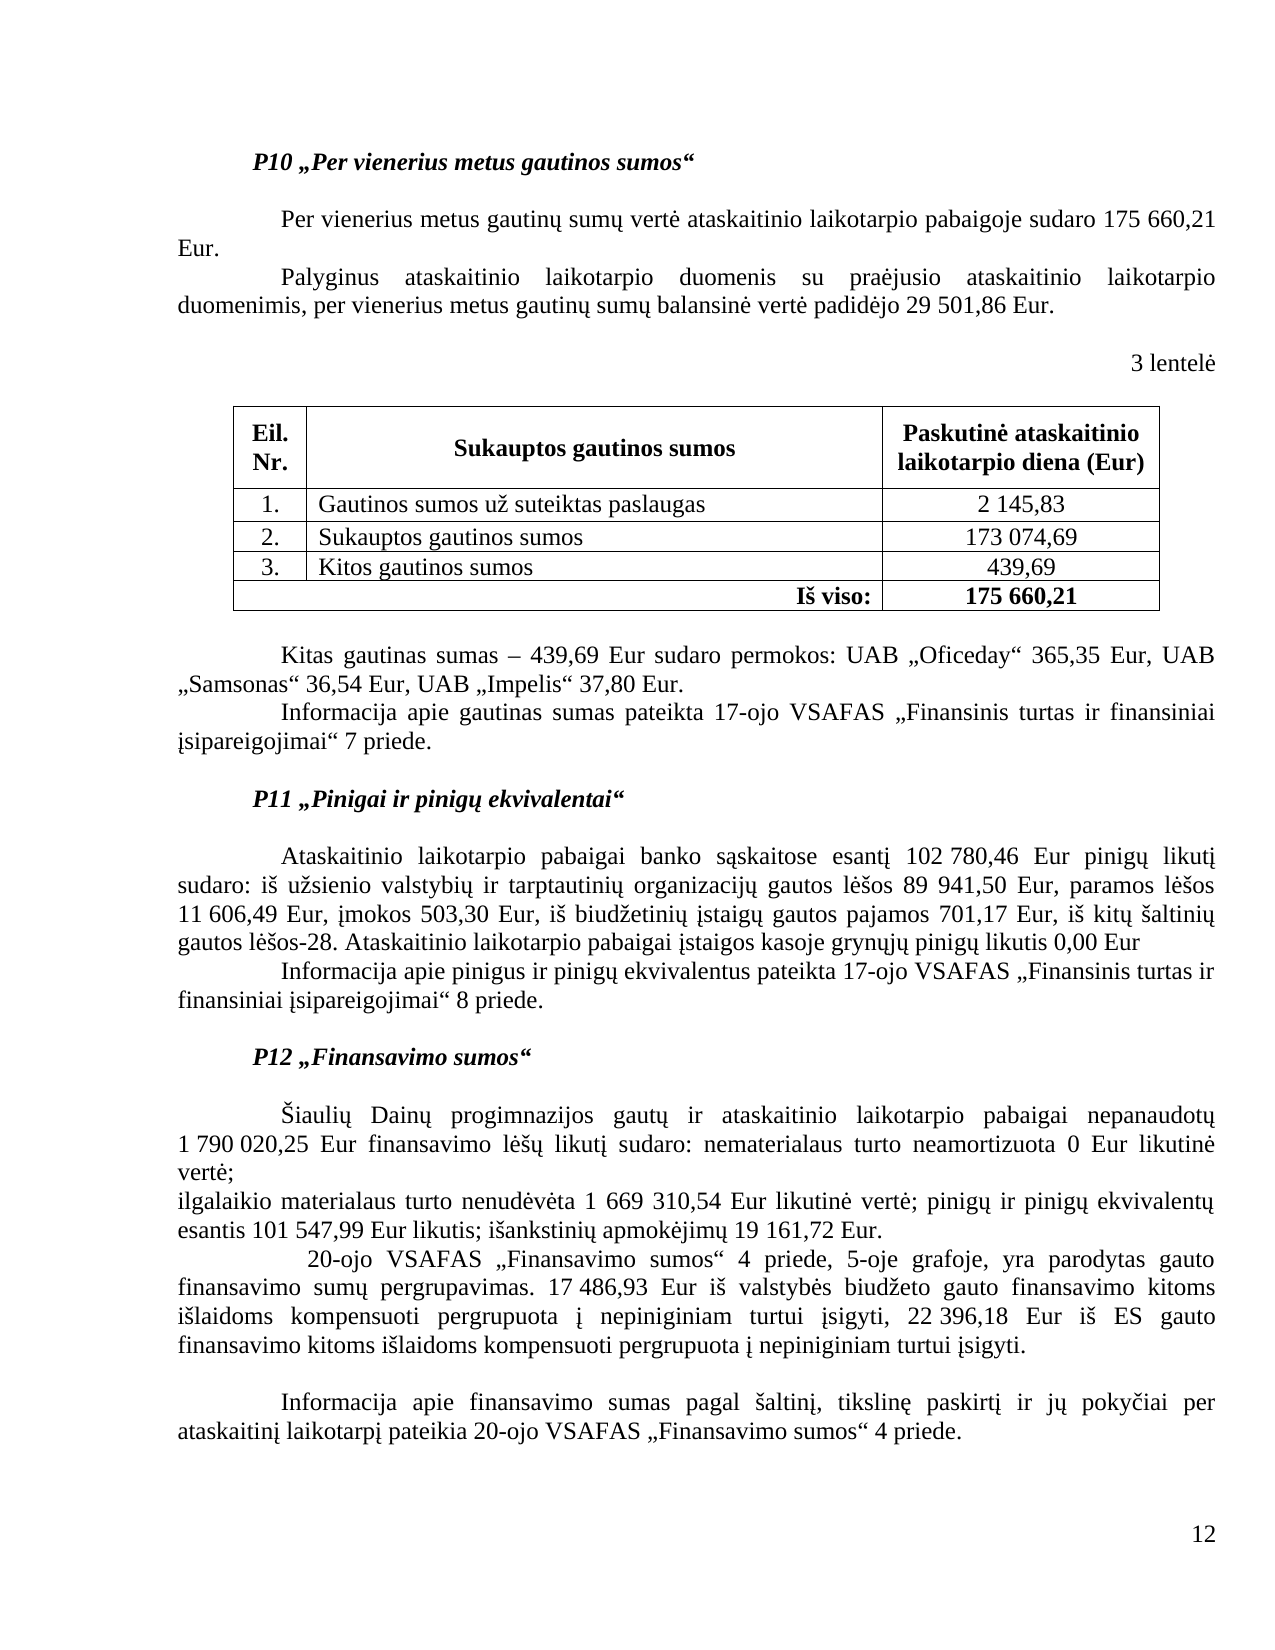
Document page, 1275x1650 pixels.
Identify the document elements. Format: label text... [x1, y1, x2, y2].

table_cell 2 145,83 [883, 489, 1159, 521]
text Informacija apie pinigus ir pinigų ekvivalentus pateikta 17-ojo VSAFAS „Finansinis turtas ir finansiniai įsipareigojimai“ 8 priede. [177, 956, 1216, 1014]
table_cell Gautinos sumos už suteiktas paslaugas [307, 489, 882, 521]
table_cell Sukauptos gautinos sumos [307, 522, 882, 551]
text Kitas gautinas sumas – 439,69 Eur sudaro permokos: UAB „Oficeday“ 365,35 Eur, UAB „Samsonas“ 36,54 Eur, UAB „Impelis“ 37,80 Eur. [177, 640, 1216, 697]
table_cell Iš viso: [234, 581, 882, 610]
text 3 lentelė [177, 348, 1216, 377]
table_header Paskutinė ataskaitinio laikotarpio diena (Eur) [883, 407, 1159, 488]
text P11 „Pinigai ir pinigų ekvivalentai“ [177, 784, 1216, 812]
text Per vienerius metus gautinų sumų vertė ataskaitinio laikotarpio pabaigoje sudaro 175 660,21 Eur. [177, 204, 1216, 262]
text Palyginus ataskaitinio laikotarpio duomenis su praėjusio ataskaitinio laikotarpio duomenimis, per vienerius metus gautinų sumų balansinė vertė padidėjo 29 501,86 Eur. [177, 262, 1216, 319]
table_cell 1. [234, 489, 306, 521]
text P10 „Per vienerius metus gautinos sumos“ [177, 147, 1216, 176]
text Šiaulių Dainų progimnazijos gautų ir ataskaitinio laikotarpio pabaigai nepanaudotų 1 790 020,25 Eur finansavimo lėšų likutį sudaro: nematerialaus turto neamortizuota 0 Eur likutinė vertė; [177, 1100, 1216, 1186]
table_cell 2. [234, 522, 306, 551]
text Informacija apie finansavimo sumas pagal šaltinį, tikslinę paskirtį ir jų pokyčiai per ataskaitinį laikotarpį pateikia 20-ojo VSAFAS „Finansavimo sumos“ 4 priede. [177, 1387, 1216, 1445]
table_cell 3. [234, 552, 306, 580]
table_cell 175 660,21 [883, 581, 1159, 610]
text ilgalaikio materialaus turto nenudėvėta 1 669 310,54 Eur likutinė vertė; pinigų ir pinigų ekvivalentų esantis 101 547,99 Eur likutis; išankstinių apmokėjimų 19 161,72 Eur. [177, 1186, 1216, 1244]
text 20-ojo VSAFAS „Finansavimo sumos“ 4 priede, 5-oje grafoje, yra parodytas gauto finansavimo sumų pergrupavimas. 17 486,93 Eur iš valstybės biudžeto gauto finansavimo kitoms išlaidoms kompensuoti pergrupuota į nepiniginiam turtui įsigyti, 22 396,18 Eur iš ES gauto finansavimo kitoms išlaidoms kompensuoti pergrupuota į nepiniginiam turtui įsigyti. [177, 1244, 1216, 1359]
table_cell Kitos gautinos sumos [307, 552, 882, 580]
table_header Sukauptos gautinos sumos [307, 407, 882, 488]
table_header Eil. Nr. [234, 407, 306, 488]
table_cell 173 074,69 [883, 522, 1159, 551]
table_cell 439,69 [883, 552, 1159, 580]
text Informacija apie gautinas sumas pateikta 17-ojo VSAFAS „Finansinis turtas ir finansiniai įsipareigojimai“ 7 priede. [177, 697, 1216, 755]
text Ataskaitinio laikotarpio pabaigai banko sąskaitose esantį 102 780,46 Eur pinigų likutį sudaro: iš užsienio valstybių ir tarptautinių organizacijų gautos lėšos 89 941,50 Eur, paramos lėšos 11 606,49 Eur, įmokos 503,30 Eur, iš biudžetinių įstaigų gautos pajamos 701,17 Eur, iš kitų šaltinių gautos lėšos-28. Ataskaitinio laikotarpio pabaigai įstaigos kasoje grynųjų pinigų likutis 0,00 Eur [177, 841, 1216, 956]
text P12 „Finansavimo sumos“ [177, 1042, 1216, 1071]
